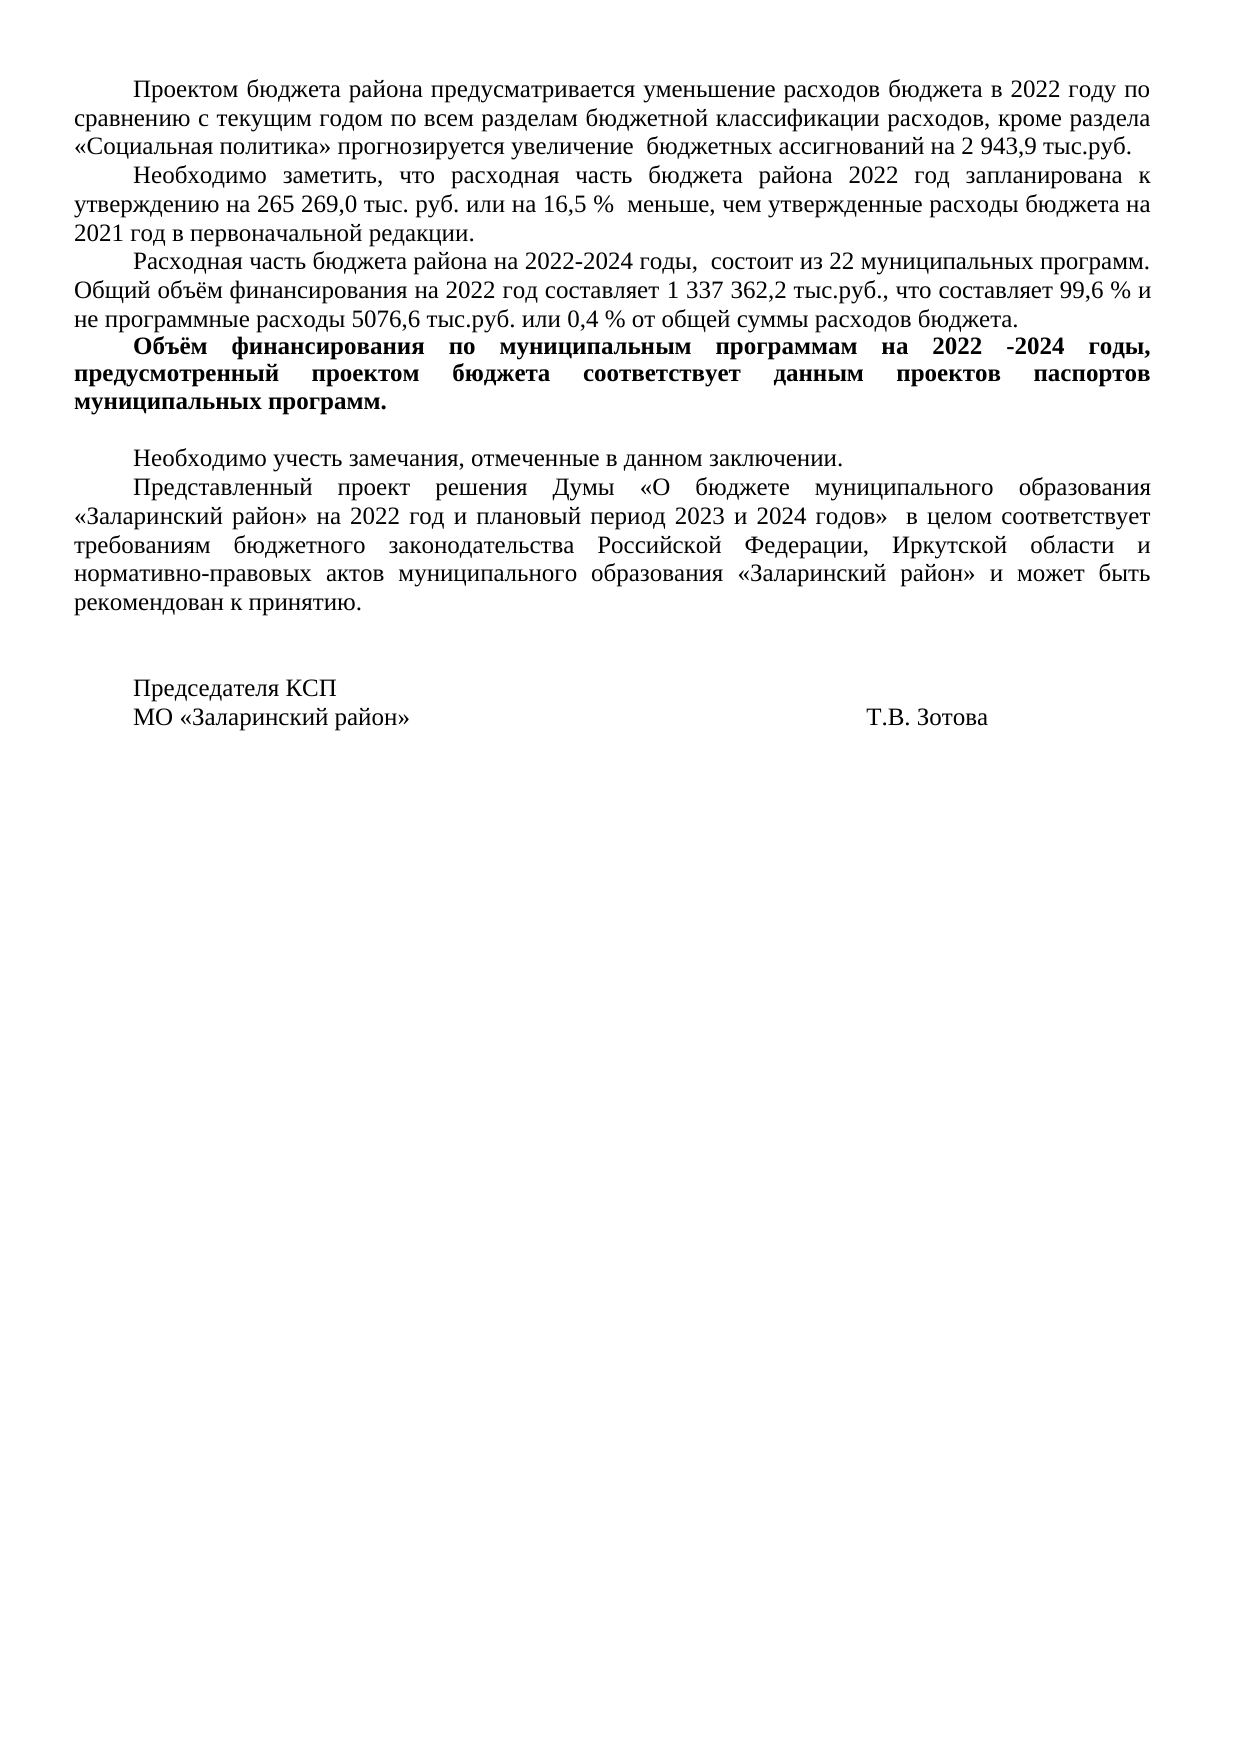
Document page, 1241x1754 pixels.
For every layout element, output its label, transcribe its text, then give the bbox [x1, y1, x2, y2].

text Проектом бюджета района предусматривается уменьшение расходов бюджета в 2022 году по сравнению с текущим годом по всем разделам бюджетной классификации расходов, кроме раздела «Социальная политика» прогнозируется увеличение бюджетных ассигнований на 2 943,9 тыс.руб. [74, 74, 1152, 160]
text МО «Заларинский район» Т.В. Зотова [74, 702, 1152, 731]
text Расходная часть бюджета района на 2022-2024 годы, состоит из 22 муниципальных программ. Общий объём финансирования на 2022 год составляет 1 337 362,2 тыс.руб., что составляет 99,6 % и не программные расходы 5076,6 тыс.руб. или 0,4 % от общей суммы расходов бюджета. [74, 246, 1152, 333]
text Необходимо заметить, что расходная часть бюджета района 2022 год запланирована к утверждению на 265 269,0 тыс. руб. или на 16,5 % меньше, чем утвержденные расходы бюджета на 2021 год в первоначальной редакции. [74, 160, 1152, 246]
text Объём финансирования по муниципальным программам на 2022 -2024 годы, предусмотренный проектом бюджета соответствует данным проектов паспортов муниципальных программ. [74, 333, 1152, 415]
text Председателя КСП [74, 673, 1152, 702]
list Необходимо учесть замечания, отмеченные в данном заключении. [133, 443, 1152, 472]
text Представленный проект решения Думы «О бюджете муниципального образования «Заларинский район» на 2022 год и плановый период 2023 и 2024 годов» в целом соответствует требованиям бюджетного законодательства Российской Федерации, Иркутской области и нормативно-правовых актов муниципального образования «Заларинский район» и может быть рекомендован к принятию. [74, 472, 1152, 616]
